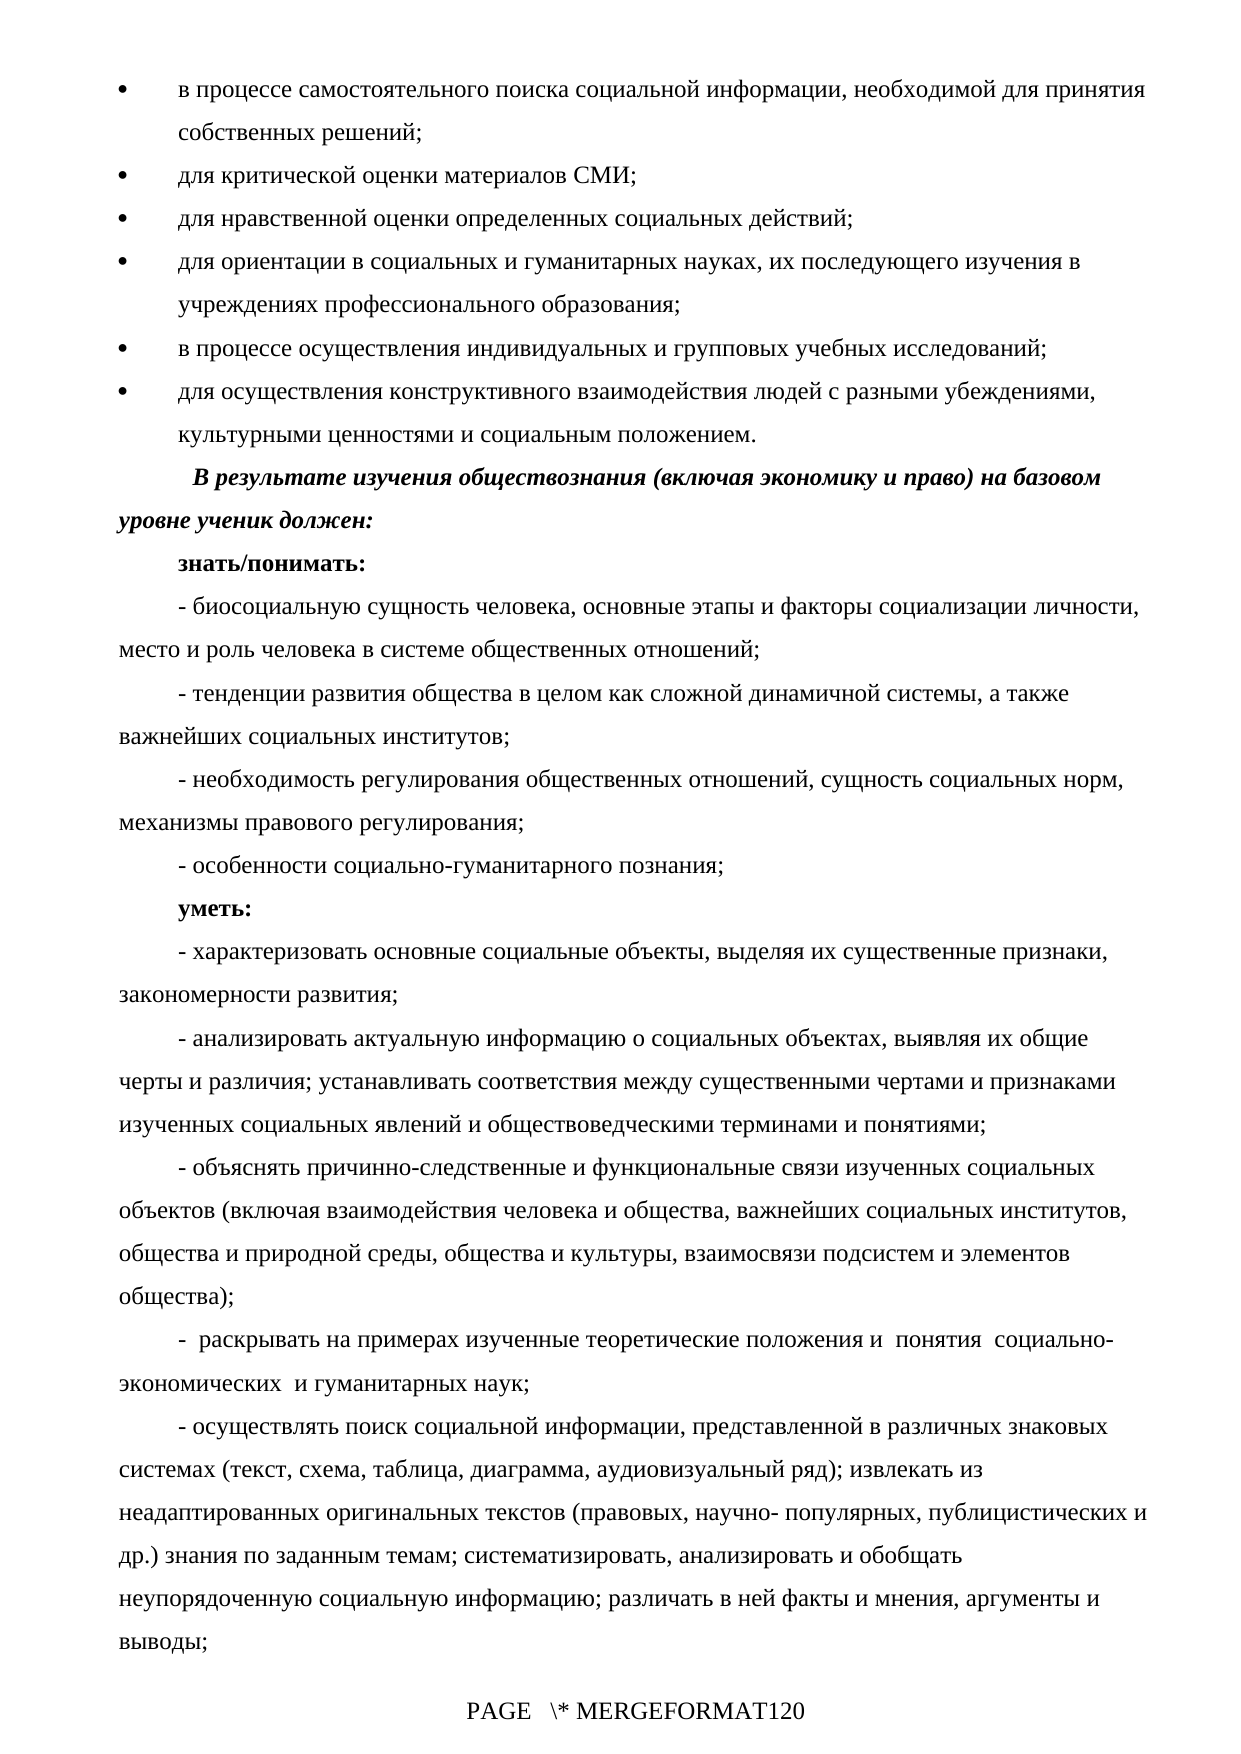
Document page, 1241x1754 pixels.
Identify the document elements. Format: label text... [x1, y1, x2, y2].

text - анализировать актуальную информацию о социальных объектах, выявляя их общие черты и различия; устанавливать соответствия между существенными чертами и признаками изученных социальных явлений и обществоведческими терминами и понятиями; [119, 1023, 1153, 1138]
text - необходимость регулирования общественных отношений, сущность социальных норм, механизмы правового регулирования; [119, 764, 1153, 836]
text уметь: [119, 893, 1153, 922]
text - особенности социально-гуманитарного познания; [119, 850, 1153, 879]
list в процессе осуществления индивидуальных и групповых учебных исследований; [119, 333, 1153, 361]
text - объяснять причинно-следственные и функциональные связи изученных социальных объектов (включая взаимодействия человека и общества, важнейших социальных институтов, общества и природной среды, общества и культуры, взаимосвязи подсистем и элементов общества); [119, 1152, 1153, 1310]
list для нравственной оценки определенных социальных действий; [119, 203, 1153, 232]
text знать/понимать: [119, 548, 1153, 577]
text - биосоциальную сущность человека, основные этапы и факторы социализации личности, место и роль человека в системе общественных отношений; [119, 591, 1153, 663]
list для критической оценки материалов СМИ; [119, 160, 1153, 189]
text - тенденции развития общества в целом как сложной динамичной системы, а также важнейших социальных институтов; [119, 678, 1153, 749]
text В результате изучения обществознания (включая экономику и право) на базовом уровне ученик должен: [119, 462, 1153, 534]
list для осуществления конструктивного взаимодействия людей с разными убеждениями, культурными ценностями и социальным положением. [119, 376, 1153, 448]
list в процессе самостоятельного поиска социальной информации, необходимой для принятия собственных решений; [119, 74, 1153, 146]
list для ориентации в социальных и гуманитарных науках, их последующего изучения в учреждениях профессионального образования; [119, 246, 1153, 318]
text - характеризовать основные социальные объекты, выделяя их существенные признаки, закономерности развития; [119, 936, 1153, 1008]
text - раскрывать на примерах изученные теоретические положения и понятия социально-экономических и гуманитарных наук; [119, 1324, 1153, 1396]
text - осуществлять поиск социальной информации, представленной в различных знаковых системах (текст, схема, таблица, диаграмма, аудиовизуальный ряд); извлекать из неадаптированных оригинальных текстов (правовых, научно- популярных, публицистических и др.) знания по заданным темам; систематизировать, анализировать и обобщать неупорядоченную социальную информацию; различать в ней факты и мнения, аргументы и выводы; [119, 1411, 1153, 1655]
